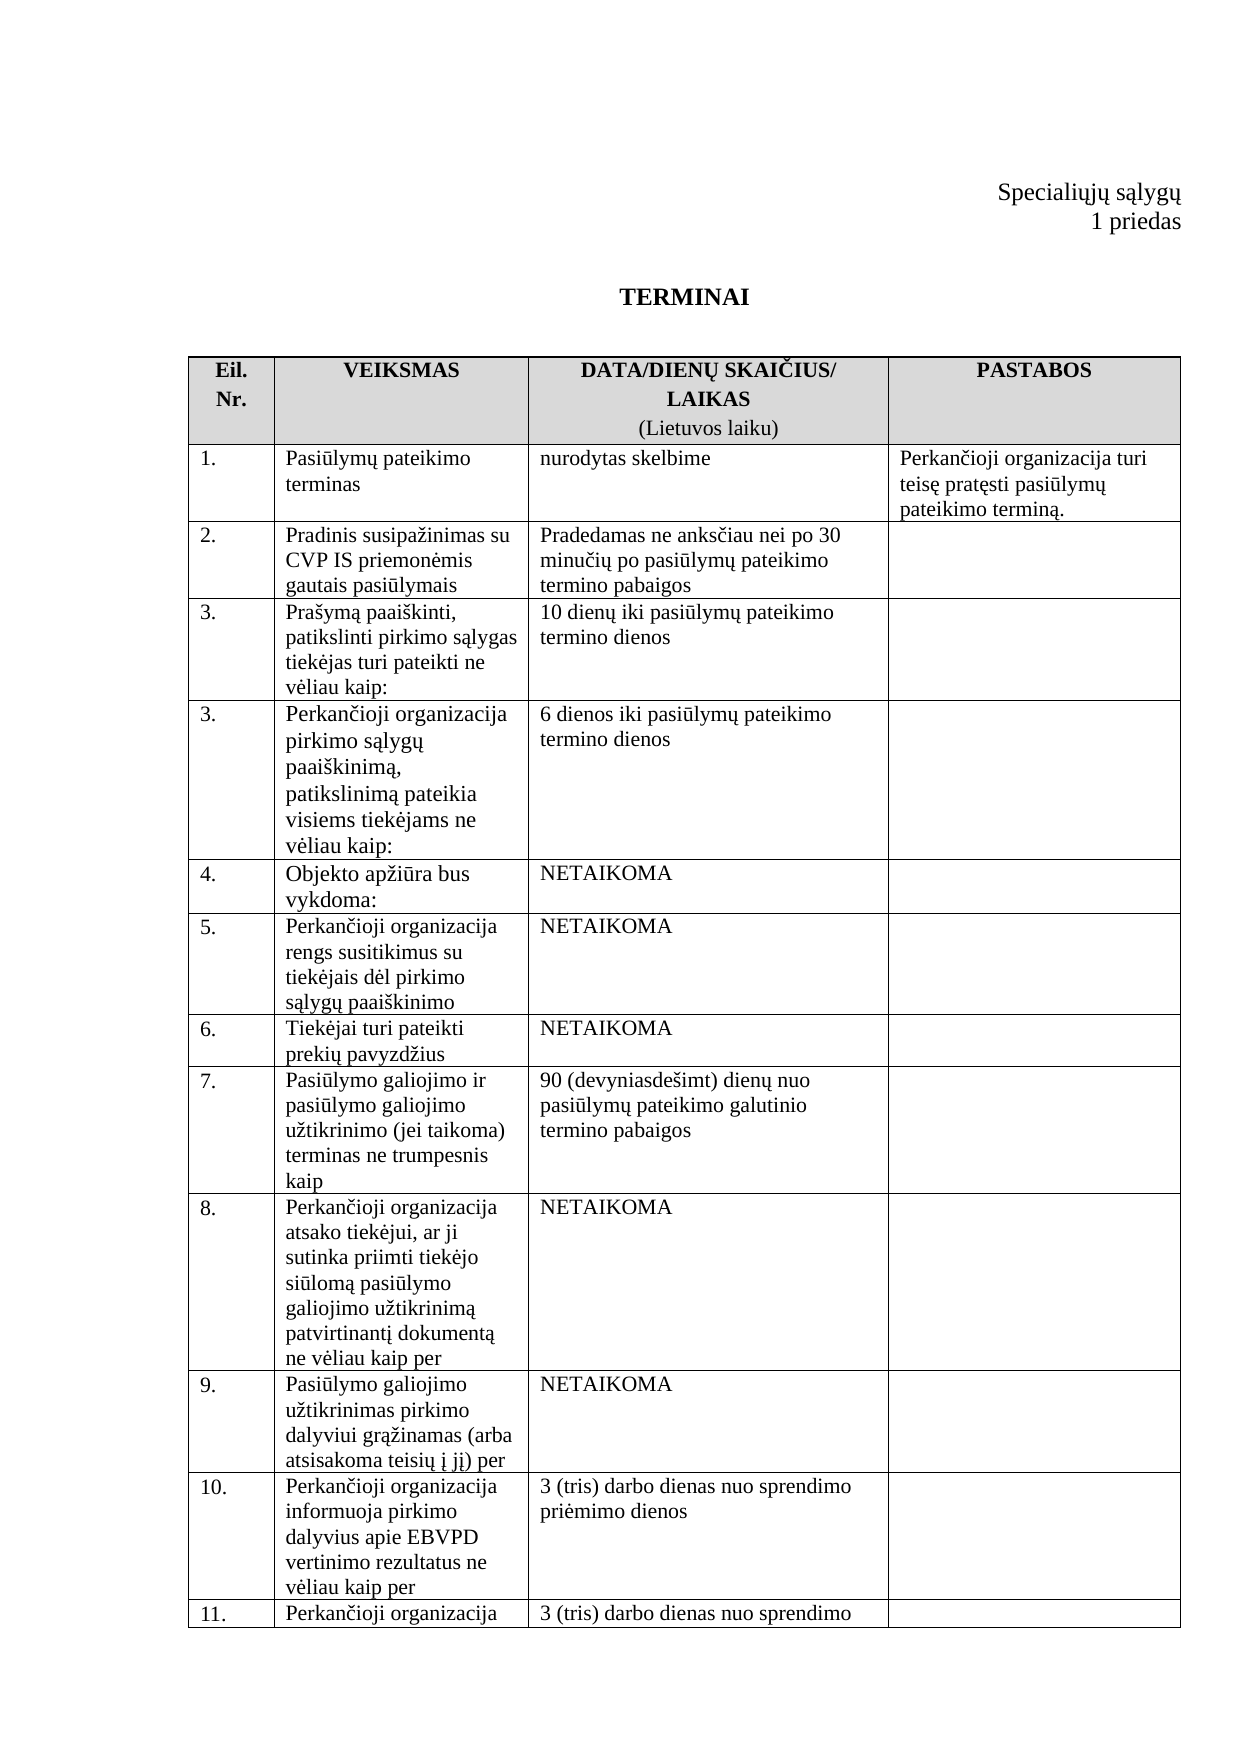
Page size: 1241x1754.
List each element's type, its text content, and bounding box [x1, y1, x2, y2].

table_cell [189, 1015, 274, 1066]
table_cell NETAIKOMA [529, 1371, 888, 1472]
table_cell nurodytas skelbime [529, 445, 888, 521]
table_header TERMINAI [189, 282, 1180, 356]
table_cell NETAIKOMA [529, 860, 888, 912]
table_cell Tiekėjai turi pateikti prekių pavyzdžius [275, 1015, 528, 1066]
table_cell [889, 1600, 1180, 1627]
table_cell [889, 1194, 1180, 1370]
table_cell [275, 1600, 528, 1627]
table_cell [189, 1600, 274, 1627]
text 1 priedas [177, 206, 1181, 235]
table_cell [189, 860, 274, 912]
table_cell Perkančioji organizacija informuoja pirkimo dalyvius apie EBVPD vertinimo rezultatus ne vėliau kaip per [275, 1473, 528, 1599]
table_cell Pradinis susipažinimas su CVP IS priemonėmis gautais pasiūlymais [275, 522, 528, 598]
table_cell Prašymą paaiškinti, patikslinti pirkimo sąlygas tiekėjas turi pateikti ne vėliau kaip: [275, 599, 528, 699]
table_cell NETAIKOMA [529, 914, 888, 1014]
table_cell Objekto apžiūra bus vykdoma: [275, 860, 528, 912]
table_cell [889, 860, 1180, 912]
table_cell [189, 914, 274, 1014]
table_cell [889, 914, 1180, 1014]
table_cell [889, 1371, 1180, 1472]
table_cell [189, 1371, 274, 1472]
table_cell PASTABOS [889, 358, 1180, 444]
table_cell VEIKSMAS [275, 358, 528, 444]
table_cell Pasiūlymo galiojimo užtikrinimas pirkimo dalyviui grąžinamas (arba atsisakoma teisių į jį) per [275, 1371, 528, 1472]
table_cell [889, 1015, 1180, 1066]
table_cell 2. [189, 522, 274, 598]
table_cell [189, 1194, 274, 1370]
table_cell Eil. Nr. [189, 358, 274, 444]
table_cell Pasiūlymo galiojimo ir pasiūlymo galiojimo užtikrinimo (jei taikoma) terminas ne trumpesnis kaip [275, 1067, 528, 1193]
table_cell 3 (tris) darbo dienas nuo sprendimo priėmimo dienos [529, 1473, 888, 1599]
table_cell 90 (devyniasdešimt) dienų nuo pasiūlymų pateikimo galutinio termino pabaigos [529, 1067, 888, 1193]
table_cell [889, 522, 1180, 598]
table_cell Pasiūlymų pateikimo terminas [275, 445, 528, 521]
table_cell 10 dienų iki pasiūlymų pateikimo termino dienos [529, 599, 888, 699]
table_cell 1. [189, 445, 274, 521]
table_cell 3. [189, 599, 274, 699]
table_cell [189, 1067, 274, 1193]
table_cell [889, 599, 1180, 699]
text Specialiųjų sąlygų [177, 177, 1181, 206]
table_cell 6 dienos iki pasiūlymų pateikimo termino dienos [529, 701, 888, 859]
table_cell [889, 701, 1180, 859]
table_cell DATA/DIENŲ SKAIČIUS/ LAIKAS (Lietuvos laiku) [529, 358, 888, 444]
table_cell [889, 1067, 1180, 1193]
table_cell Pradedamas ne anksčiau nei po 30 minučių po pasiūlymų pateikimo termino pabaigos [529, 522, 888, 598]
table_cell Perkančioji organizacija rengs susitikimus su tiekėjais dėl pirkimo sąlygų paaiškinimo [275, 914, 528, 1014]
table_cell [529, 1600, 888, 1627]
table_cell [889, 1473, 1180, 1599]
table_cell NETAIKOMA [529, 1194, 888, 1370]
table_cell [189, 701, 274, 859]
table_cell Perkančioji organizacija atsako tiekėjui, ar ji sutinka priimti tiekėjo siūlomą pasiūlymo galiojimo užtikrinimą patvirtinantį dokumentą ne vėliau kaip per [275, 1194, 528, 1370]
table_cell NETAIKOMA [529, 1015, 888, 1066]
table_cell Perkančioji organizacija turi teisę pratęsti pasiūlymų pateikimo terminą. [889, 445, 1180, 521]
table_cell Perkančioji organizacija pirkimo sąlygų paaiškinimą, patikslinimą pateikia visiems tiekėjams ne vėliau kaip: [275, 701, 528, 859]
table_cell [189, 1473, 274, 1599]
